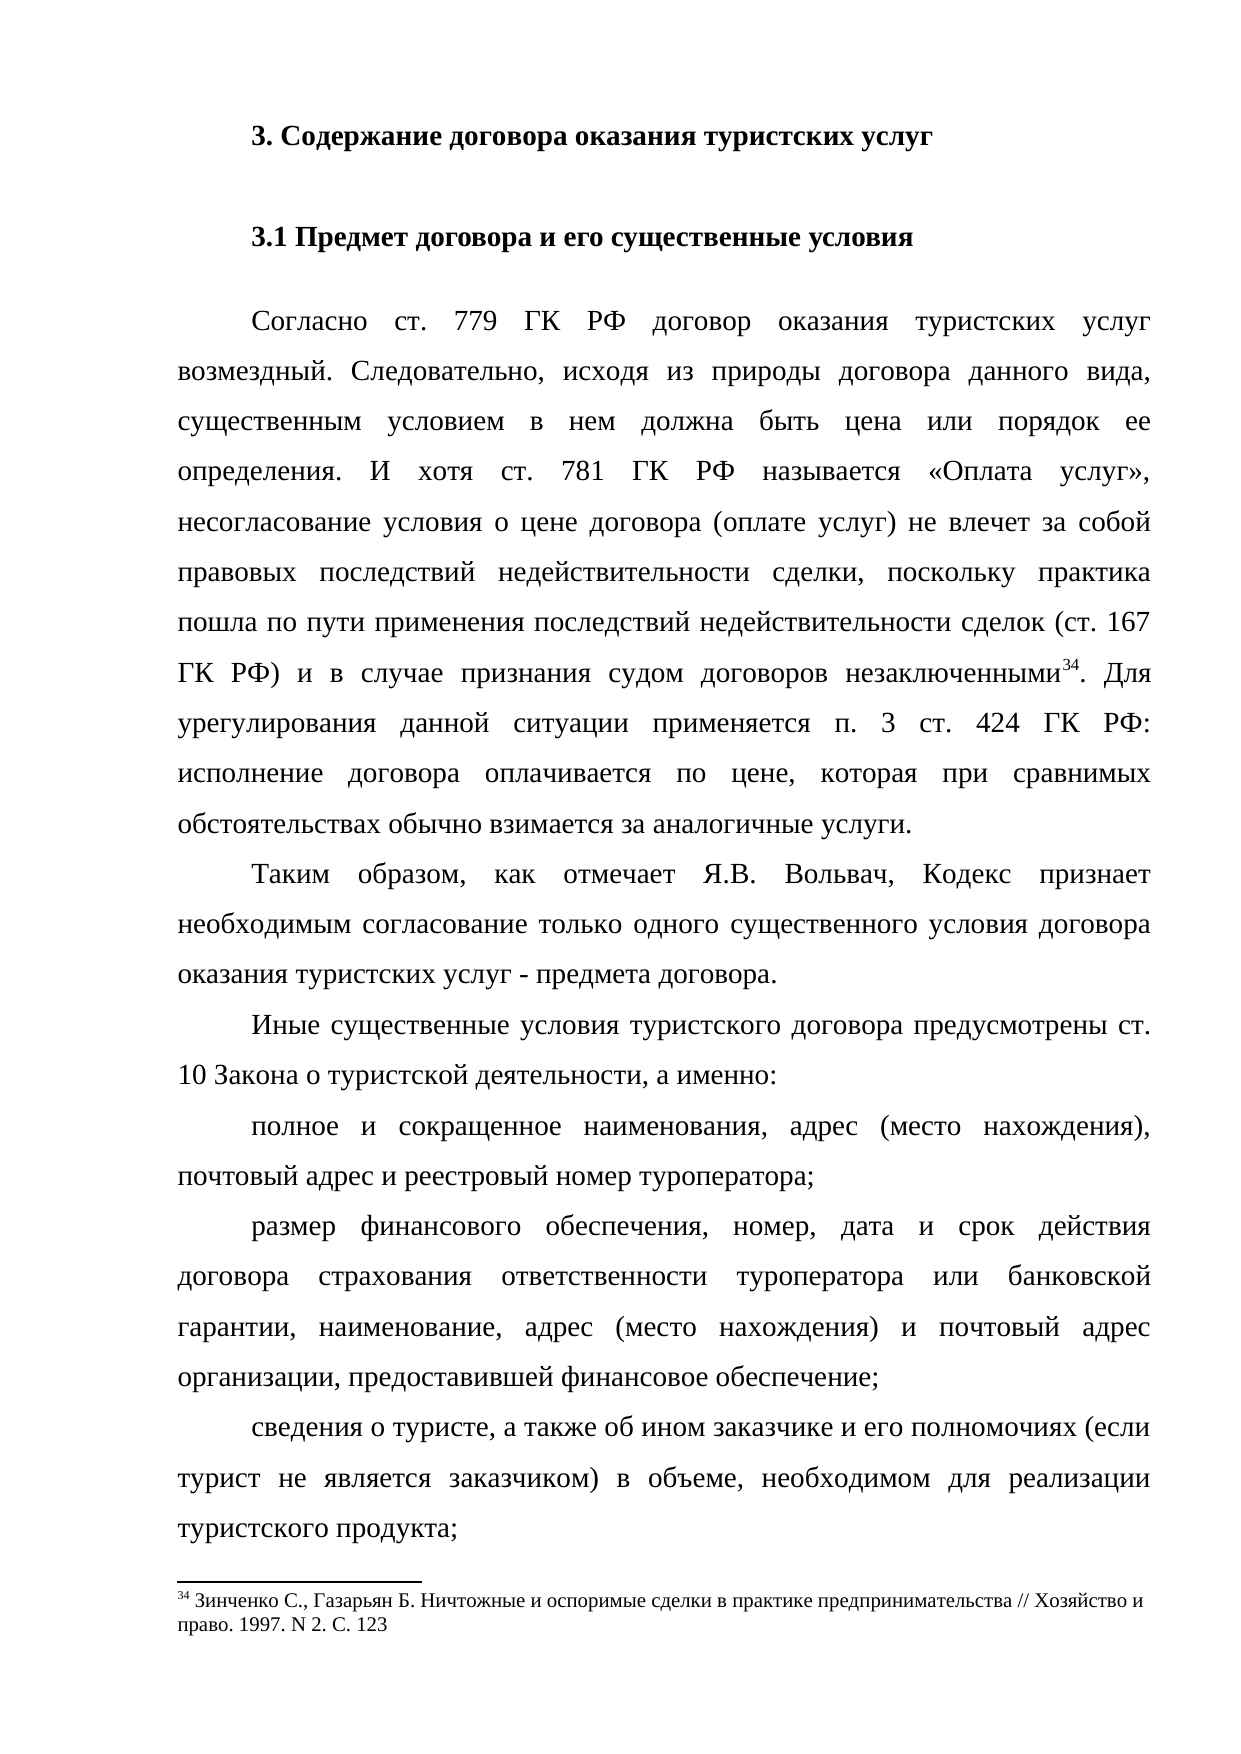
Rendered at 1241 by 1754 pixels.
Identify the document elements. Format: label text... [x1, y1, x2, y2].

text Иные существенные условия туристского договора предусмотрены ст. 10 Закона о туристской деятельности, а именно: [177, 1007, 1152, 1091]
text Таким образом, как отмечает Я.В. Вольвач, Кодекс признает необходимым согласование только одного существенного условия договора оказания туристских услуг - предмета договора. [177, 856, 1152, 990]
text полное и сокращенное наименования, адрес (место нахождения), почтовый адрес и реестровый номер туроператора; [177, 1108, 1152, 1191]
text Согласно ст. 779 ГК РФ договор оказания туристских услуг возмездный. Следовательно, исходя из природы договора данного вида, существенным условием в нем должна быть цена или порядок ее определения. И хотя ст. 781 ГК РФ называется «Оплата услуг», несогласование условия о цене договора (оплате услуг) не влечет за собой правовых последствий недействительности сделки, поскольку практика пошла по пути применения последствий недействительности сделок (ст. 167 ГК РФ) и в случае признания судом договоров незаключенными. Для урегулирования данной ситуации применяется п. 3 ст. 424 ГК РФ: исполнение договора оплачивается по цене, которая при сравнимых обстоятельствах обычно взимается за аналогичные услуги. [177, 303, 1152, 839]
text размер финансового обеспечения, номер, дата и срок действия договора страхования ответственности туроператора или банковской гарантии, наименование, адрес (место нахождения) и почтовый адрес организации, предоставившей финансовое обеспечение; [177, 1208, 1152, 1393]
subtitle 3.1 Предмет договора и его существенные условия [177, 219, 1152, 252]
text сведения о туристе, а также об ином заказчике и его полномочиях (если турист не является заказчиком) в объеме, необходимом для реализации туристского продукта; [177, 1409, 1152, 1544]
text 3. Содержание договора оказания туристских услуг [177, 118, 1152, 152]
